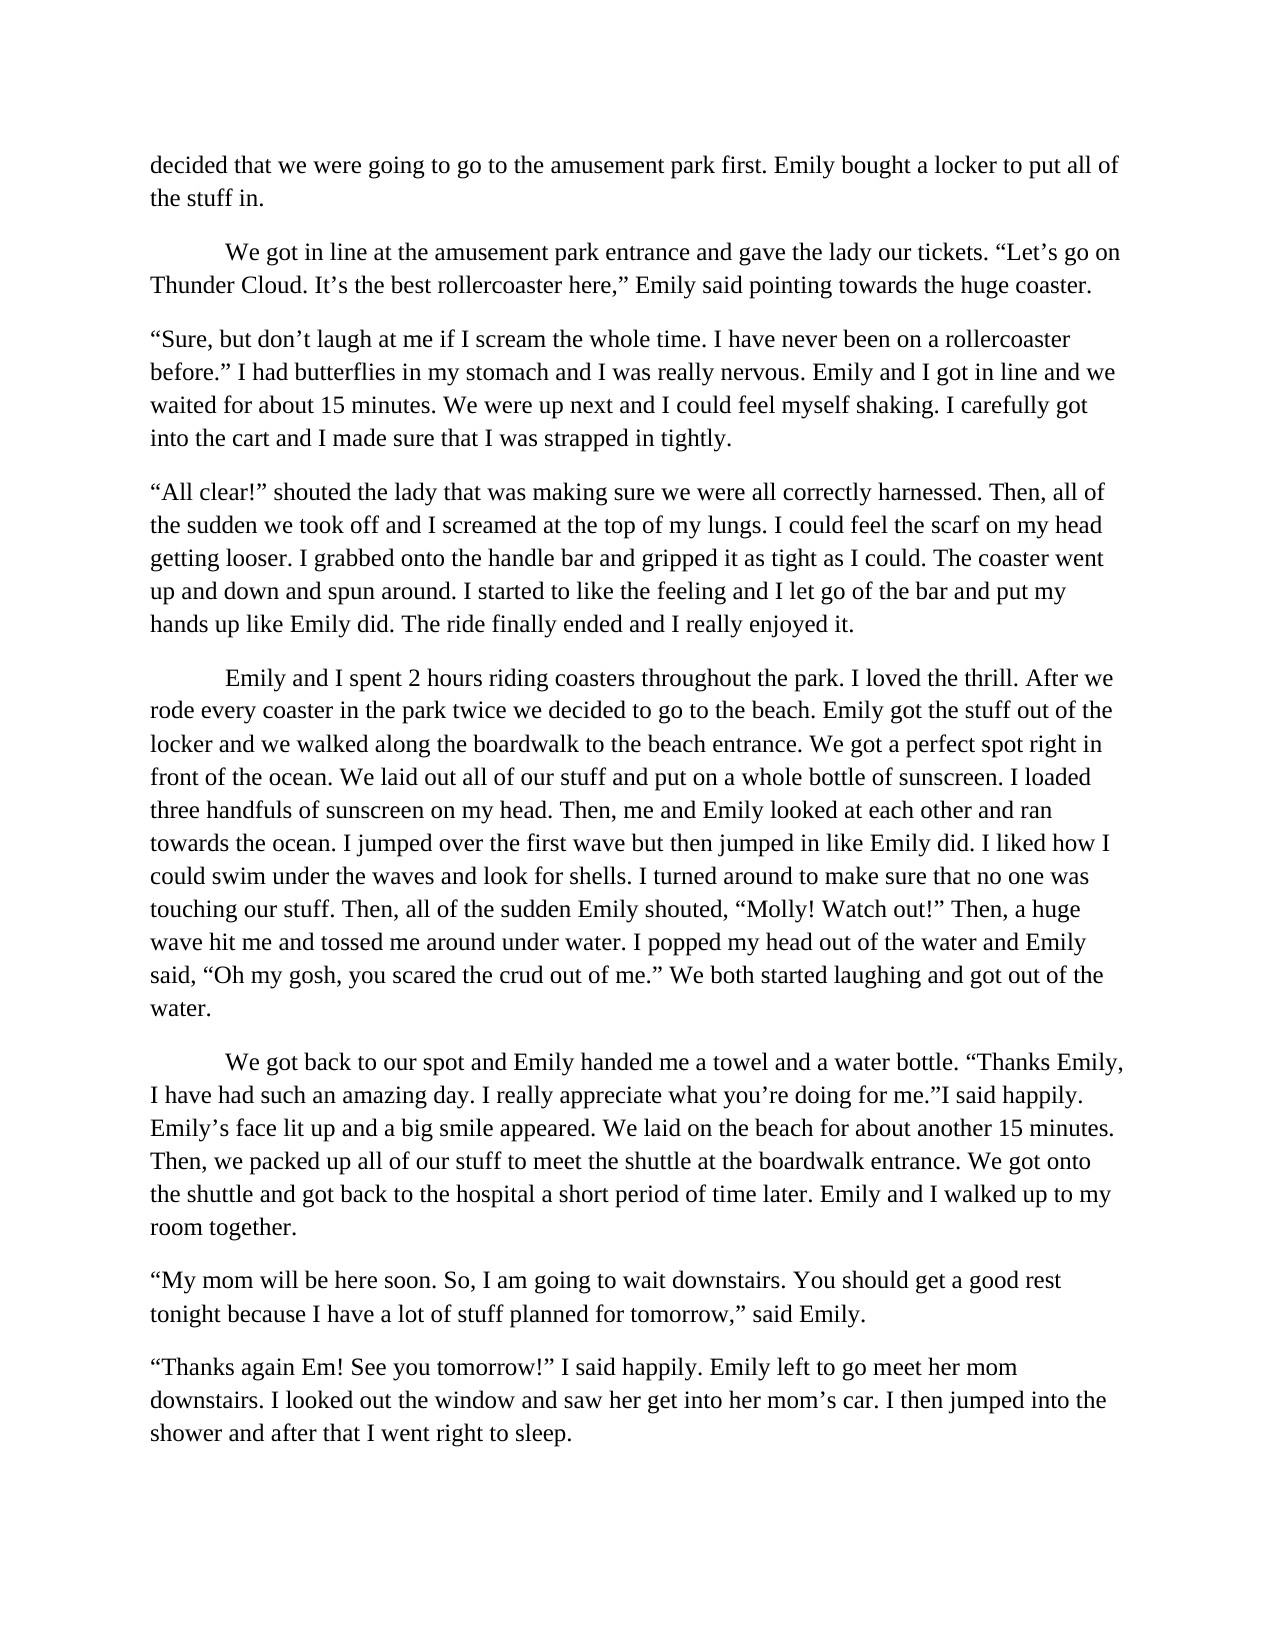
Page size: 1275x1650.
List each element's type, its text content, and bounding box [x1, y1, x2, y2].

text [150, 150, 1125, 212]
text “All clear!” shouted the lady that was making sure we were all correctly harnessed. Then, all of the sudden we took off and I screamed at the top of my lungs. I could feel the scarf on my head getting looser. I grabbed onto the handle bar and gripped it as tight as I could. The coaster went up and down and spun around. I started to like the feeling and I let go of the bar and put my hands up like Emily did. The ride finally ended and I really enjoyed it. [150, 477, 1125, 637]
text Emily and I spent 2 hours riding coasters throughout the park. I loved the thrill. After we rode every coaster in the park twice we decided to go to the beach. Emily got the stuff out of the locker and we walked along the boardwalk to the beach entrance. We got a perfect spot right in front of the ocean. We laid out all of our stuff and put on a whole bottle of sunscreen. I loaded three handfuls of sunscreen on my head. Then, me and Emily looked at each other and ran towards the ocean. I jumped over the first wave but then jumped in like Emily did. I liked how I could swim under the waves and look for shells. I turned around to make sure that no one was touching our stuff. Then, all of the sudden Emily shouted, “Molly! Watch out!” Then, a huge wave hit me and tossed me around under water. I popped my head out of the water and Emily said, “Oh my gosh, you scared the crud out of me.” We both started laughing and got out of the water. [150, 663, 1125, 1022]
text We got in line at the amusement park entrance and gave the lady our tickets. “Let’s go on Thunder Cloud. It’s the best rollercoaster here,” Emily said pointing towards the huge coaster. [150, 237, 1125, 299]
text “My mom will be here soon. So, I am going to wait downstairs. You should get a good rest tonight because I have a lot of stuff planned for tomorrow,” said Emily. [150, 1266, 1125, 1327]
text “Thanks again Em! See you tomorrow!” I said happily. Emily left to go meet her mom downstairs. I looked out the window and saw her get into her mom’s car. I then jumped into the shower and after that I went right to sleep. [150, 1352, 1125, 1447]
text We got back to our spot and Emily handed me a towel and a water bottle. “Thanks Emily, I have had such an amazing day. I really appreciate what you’re doing for me.”I said happily. Emily’s face lit up and a big smile appeared. We laid on the beach for about another 15 minutes. Then, we packed up all of our stuff to meet the shuttle at the boardwalk entrance. We got onto the shuttle and got back to the hospital a short period of time later. Emily and I walked up to my room together. [150, 1047, 1125, 1241]
text “Sure, but don’t laugh at me if I scream the whole time. I have never been on a rollercoaster before.” I had butterflies in my stomach and I was really nervous. Emily and I got in line and we waited for about 15 minutes. We were up next and I could feel myself shaking. I carefully got into the cart and I made sure that I was strapped in tightly. [150, 324, 1125, 452]
